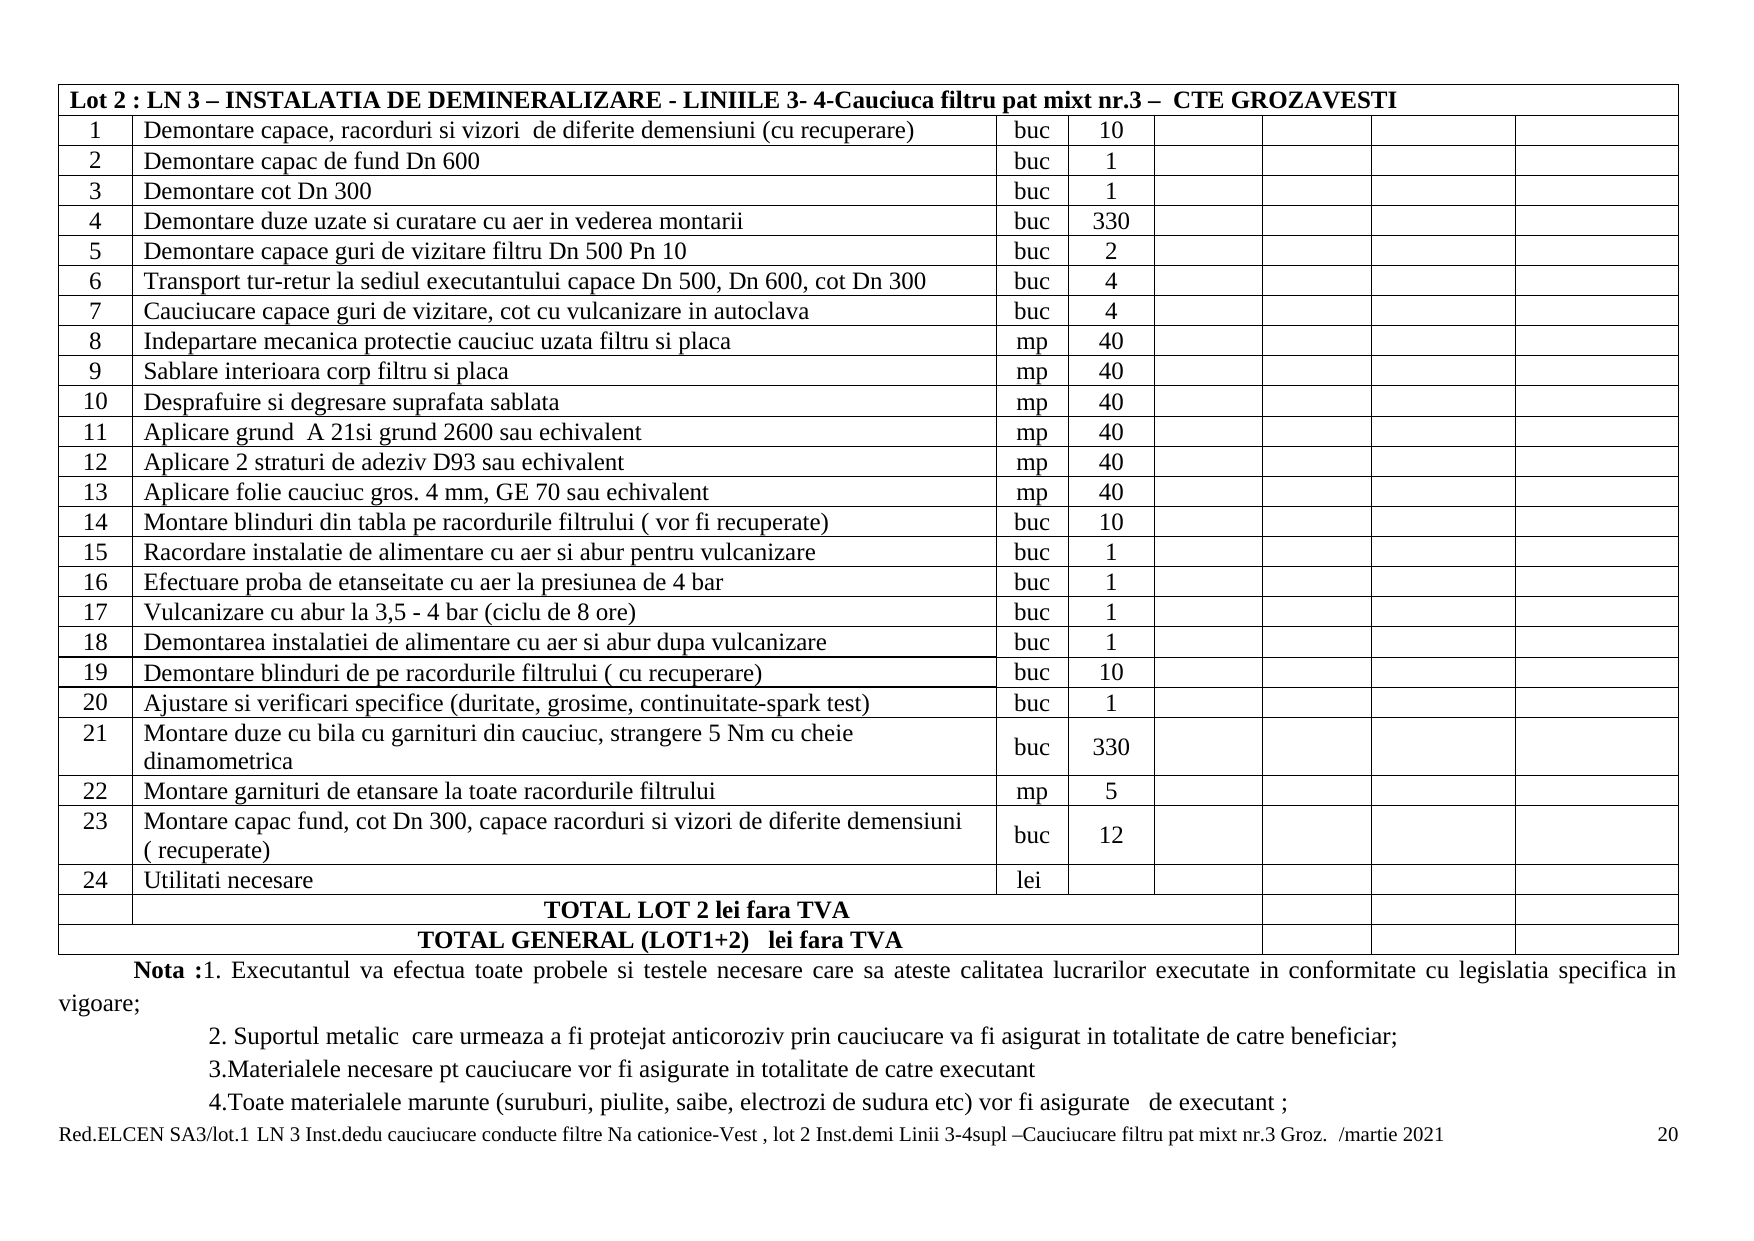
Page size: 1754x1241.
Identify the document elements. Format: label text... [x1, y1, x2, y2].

table_cell Demontare capac de fund Dn 600 [133, 146, 996, 175]
table_cell [1263, 326, 1371, 355]
table_cell 22 [59, 776, 132, 805]
table_cell [1155, 507, 1262, 536]
table_cell Montare duze cu bila cu garnituri din cauciuc, strangere 5 Nm cu cheie dinamometrica [133, 718, 996, 775]
table_cell mp [997, 356, 1068, 385]
table_cell 1 [1069, 176, 1154, 205]
table_cell 1 [1069, 146, 1154, 175]
table_cell [1516, 206, 1678, 235]
table_cell Utilitati necesare [133, 865, 996, 894]
table_cell 10 [1069, 116, 1154, 144]
table_cell [1263, 477, 1371, 506]
table_cell [1263, 146, 1371, 175]
table_cell [1516, 537, 1678, 566]
table_cell [1155, 296, 1262, 325]
table_cell [1263, 236, 1371, 265]
table_cell [1372, 326, 1515, 355]
table_cell [1372, 447, 1515, 476]
table_cell [1263, 776, 1371, 805]
table_cell 9 [59, 356, 132, 385]
table_cell [1516, 417, 1678, 446]
table_cell [1155, 447, 1262, 476]
table_cell Sablare interioara corp filtru si placa [133, 356, 996, 385]
table_cell lei [997, 865, 1068, 894]
table_cell 40 [1069, 417, 1154, 446]
table_cell 21 [59, 718, 132, 775]
table_cell [1372, 236, 1515, 265]
table_cell buc [997, 658, 1068, 686]
table_cell Demontarea instalatiei de alimentare cu aer si abur dupa vulcanizare [133, 627, 996, 656]
table_cell 14 [59, 507, 132, 536]
text Nota :1. Executantul va efectua toate probele si testele necesare care sa ateste calitatea lucrarilor executate in conformitate cu legislatia specifica in vigoare; [58, 955, 1678, 1017]
table_cell mp [997, 386, 1068, 416]
table_cell [1155, 206, 1262, 235]
text 3.Materialele necesare pt cauciucare vor fi asigurate in totalitate de catre executant [133, 1054, 1678, 1083]
table_cell buc [997, 116, 1068, 144]
table_cell 1 [1069, 537, 1154, 566]
table_cell [1155, 477, 1262, 506]
table_cell mp [997, 326, 1068, 355]
table_cell TOTAL GENERAL (LOT1+2) lei fara TVA [59, 925, 1262, 954]
table_cell [1263, 386, 1371, 416]
table_cell 10 [1069, 658, 1154, 686]
table_cell Demontare capace, racorduri si vizori de diferite demensiuni (cu recuperare) [133, 116, 996, 144]
table_cell [1516, 477, 1678, 506]
table_cell 24 [59, 865, 132, 894]
table_cell [1516, 507, 1678, 536]
table_cell 1 [1069, 597, 1154, 626]
table_cell [1263, 627, 1371, 656]
table_cell 10 [1069, 507, 1154, 536]
table_cell Aplicare 2 straturi de adeziv D93 sau echivalent [133, 447, 996, 476]
table_cell Montare capac fund, cot Dn 300, capace racorduri si vizori de diferite demensiuni ( recuperate) [133, 806, 996, 864]
table_cell [1155, 658, 1262, 686]
table_cell [1516, 865, 1678, 894]
table_cell [1372, 806, 1515, 864]
table_cell buc [997, 507, 1068, 536]
text 2. Suportul metalic care urmeaza a fi protejat anticoroziv prin cauciucare va fi asigurat in totalitate de catre beneficiar; [133, 1021, 1678, 1049]
table_cell 10 [59, 386, 132, 416]
table_cell 19 [59, 658, 132, 686]
table_cell 4 [59, 206, 132, 235]
table_cell 3 [59, 176, 132, 205]
table_cell [1263, 806, 1371, 864]
table_cell [1516, 688, 1678, 717]
table_cell [1155, 865, 1262, 894]
table_cell mp [997, 447, 1068, 476]
table_cell 330 [1069, 718, 1154, 775]
table_cell [1372, 895, 1515, 924]
table_cell [1516, 386, 1678, 416]
table_cell buc [997, 266, 1068, 295]
table_cell [1372, 776, 1515, 805]
table_cell [1155, 597, 1262, 626]
table_cell Cauciucare capace guri de vizitare, cot cu vulcanizare in autoclava [133, 296, 996, 325]
table_cell [1516, 895, 1678, 924]
table_cell [1155, 116, 1262, 144]
table_cell mp [997, 417, 1068, 446]
table_cell [1372, 296, 1515, 325]
table_cell buc [997, 146, 1068, 175]
table_cell [1263, 266, 1371, 295]
table_cell [1155, 417, 1262, 446]
table_cell [1155, 806, 1262, 864]
table_cell [1516, 718, 1678, 775]
table_cell 20 [59, 688, 132, 717]
table_cell [1155, 176, 1262, 205]
table_cell Lot 2 : LN 3 – INSTALATIA DE DEMINERALIZARE - LINIILE 3- 4-Cauciuca filtru pat mixt nr.3 – CTE GROZAVESTI [59, 85, 1678, 114]
table_cell [59, 895, 132, 924]
table_cell 13 [59, 477, 132, 506]
table_cell [1516, 116, 1678, 144]
table_cell buc [997, 567, 1068, 596]
table_cell 12 [1069, 806, 1154, 864]
table_cell [1372, 567, 1515, 596]
table_cell TOTAL LOT 2 lei fara TVA [133, 895, 1262, 924]
table_cell Demontare duze uzate si curatare cu aer in vederea montarii [133, 206, 996, 235]
table_cell [1263, 865, 1371, 894]
table_cell [1516, 597, 1678, 626]
table_cell [1263, 116, 1371, 144]
table_cell 6 [59, 266, 132, 295]
table_cell [1263, 206, 1371, 235]
table_cell 40 [1069, 386, 1154, 416]
table_cell [1263, 417, 1371, 446]
table_cell 2 [1069, 236, 1154, 265]
table_cell [1372, 116, 1515, 144]
table_cell [1516, 627, 1678, 656]
table_cell [1263, 895, 1371, 924]
table_cell [1263, 925, 1371, 954]
table_cell [1263, 688, 1371, 717]
table_cell 1 [59, 116, 132, 144]
table_cell [1372, 627, 1515, 656]
table_cell Montare garnituri de etansare la toate racordurile filtrului [133, 776, 996, 805]
table_cell [1516, 356, 1678, 385]
table_cell [1155, 266, 1262, 295]
table_cell [1372, 597, 1515, 626]
table_cell [1155, 537, 1262, 566]
table_cell [1155, 718, 1262, 775]
table_cell [1516, 236, 1678, 265]
table_cell 12 [59, 447, 132, 476]
table_cell [1516, 806, 1678, 864]
table_cell buc [997, 206, 1068, 235]
table_cell [1516, 776, 1678, 805]
table_cell 7 [59, 296, 132, 325]
table_cell buc [997, 537, 1068, 566]
table_cell [1372, 477, 1515, 506]
table_cell [1516, 326, 1678, 355]
table_cell [1372, 386, 1515, 416]
table_cell 40 [1069, 356, 1154, 385]
table_cell buc [997, 176, 1068, 205]
table_cell 17 [59, 597, 132, 626]
table_cell [1516, 447, 1678, 476]
table_cell 40 [1069, 326, 1154, 355]
table_cell Montare blinduri din tabla pe racordurile filtrului ( vor fi recuperate) [133, 507, 996, 536]
table_cell [1516, 176, 1678, 205]
table_cell [1263, 567, 1371, 596]
table_cell mp [997, 477, 1068, 506]
table_cell [1516, 658, 1678, 686]
table_cell [1372, 176, 1515, 205]
table_cell [1372, 688, 1515, 717]
table_cell [1516, 925, 1678, 954]
table_cell [1155, 236, 1262, 265]
table_cell Racordare instalatie de alimentare cu aer si abur pentru vulcanizare [133, 537, 996, 566]
table_cell [1263, 537, 1371, 566]
table_cell [1263, 296, 1371, 325]
table_cell 1 [1069, 627, 1154, 656]
table_cell buc [997, 806, 1068, 864]
table_cell [1372, 146, 1515, 175]
table_cell [1155, 776, 1262, 805]
table_cell 8 [59, 326, 132, 355]
table_cell 4 [1069, 266, 1154, 295]
table_cell buc [997, 236, 1068, 265]
table_cell Efectuare proba de etanseitate cu aer la presiunea de 4 bar [133, 567, 996, 596]
table_cell Demontare capace guri de vizitare filtru Dn 500 Pn 10 [133, 236, 996, 265]
table_cell buc [997, 718, 1068, 775]
table_cell [1372, 537, 1515, 566]
table_cell [1263, 176, 1371, 205]
table_cell [1263, 718, 1371, 775]
table_cell [1372, 925, 1515, 954]
table_cell [1263, 507, 1371, 536]
table_cell 15 [59, 537, 132, 566]
table_cell [1372, 417, 1515, 446]
table_cell 330 [1069, 206, 1154, 235]
table_cell [1372, 266, 1515, 295]
table_cell Aplicare grund A 21si grund 2600 sau echivalent [133, 417, 996, 446]
table_cell 2 [59, 146, 132, 175]
table_cell Aplicare folie cauciuc gros. 4 mm, GE 70 sau echivalent [133, 477, 996, 506]
table_cell [1155, 567, 1262, 596]
table_cell [1516, 146, 1678, 175]
table_cell Demontare blinduri de pe racordurile filtrului ( cu recuperare) [133, 658, 996, 686]
table_cell buc [997, 627, 1068, 656]
table_cell 11 [59, 417, 132, 446]
table_cell [1155, 627, 1262, 656]
table_cell buc [997, 296, 1068, 325]
table_cell [1372, 206, 1515, 235]
table_cell buc [997, 597, 1068, 626]
table_cell Ajustare si verificari specifice (duritate, grosime, continuitate-spark test) [133, 688, 996, 717]
table_cell [1263, 597, 1371, 626]
table_cell 40 [1069, 477, 1154, 506]
table_cell Desprafuire si degresare suprafata sablata [133, 386, 996, 416]
table_cell [1155, 326, 1262, 355]
text 4.Toate materialele marunte (suruburi, piulite, saibe, electrozi de sudura etc) vor fi asigurate de executant ; [58, 1087, 1678, 1116]
table_cell [1155, 688, 1262, 717]
table_cell Demontare cot Dn 300 [133, 176, 996, 205]
table_cell [1372, 658, 1515, 686]
table_cell 5 [59, 236, 132, 265]
table_cell [1516, 567, 1678, 596]
table_cell Vulcanizare cu abur la 3,5 - 4 bar (ciclu de 8 ore) [133, 597, 996, 626]
table_cell [1069, 865, 1154, 894]
table_cell 18 [59, 627, 132, 656]
table_cell [1372, 718, 1515, 775]
table_cell [1516, 266, 1678, 295]
table_cell [1155, 386, 1262, 416]
table_cell buc [997, 688, 1068, 717]
table_cell 1 [1069, 688, 1154, 717]
table_cell [1372, 356, 1515, 385]
table_cell [1155, 356, 1262, 385]
table_cell 40 [1069, 447, 1154, 476]
table_cell Transport tur-retur la sediul executantului capace Dn 500, Dn 600, cot Dn 300 [133, 266, 996, 295]
table_cell [1516, 296, 1678, 325]
table_cell [1263, 356, 1371, 385]
table_cell 1 [1069, 567, 1154, 596]
table_cell 16 [59, 567, 132, 596]
table_cell 5 [1069, 776, 1154, 805]
table_cell [1263, 658, 1371, 686]
table_cell [1372, 507, 1515, 536]
table_cell 23 [59, 806, 132, 864]
table_cell [1372, 865, 1515, 894]
table_cell Indepartare mecanica protectie cauciuc uzata filtru si placa [133, 326, 996, 355]
table_cell [1155, 146, 1262, 175]
table_cell 4 [1069, 296, 1154, 325]
table_cell mp [997, 776, 1068, 805]
table_cell [1263, 447, 1371, 476]
